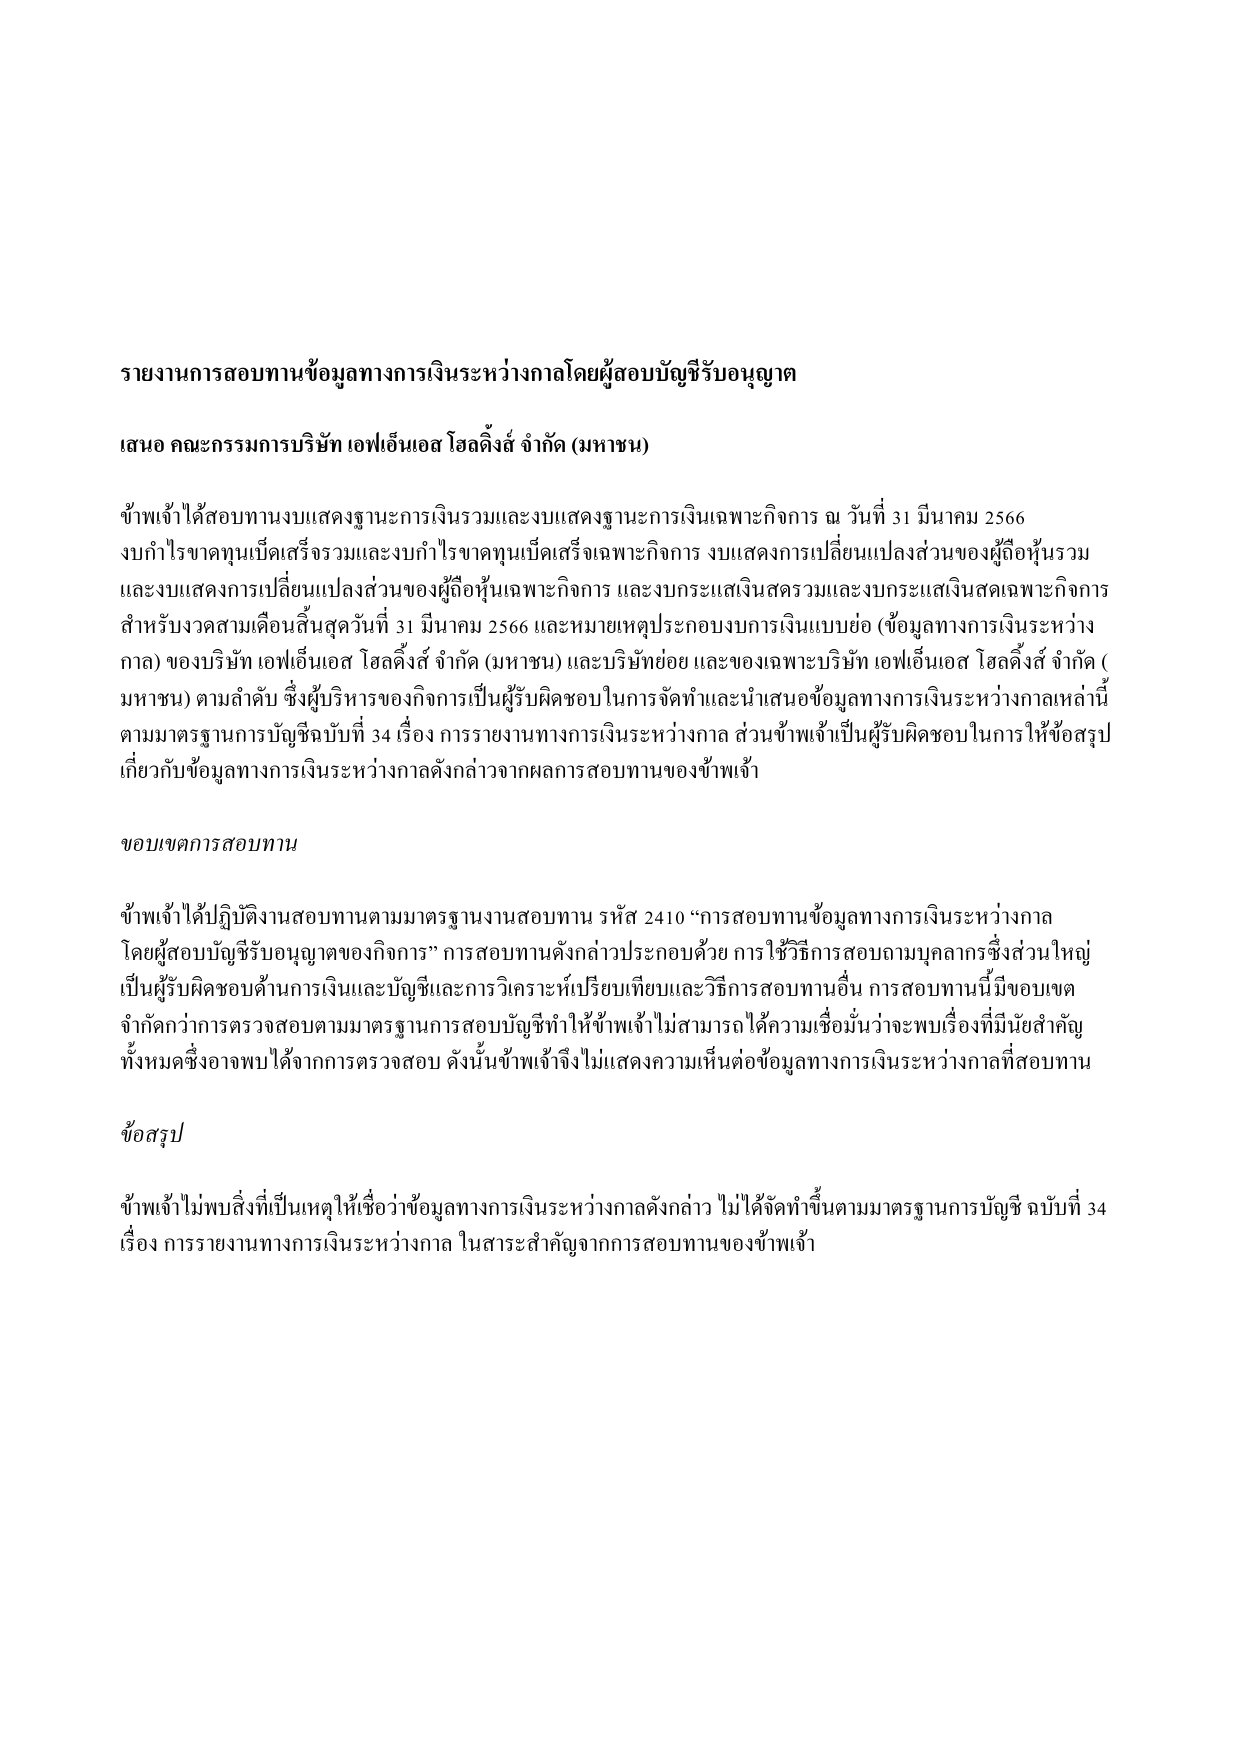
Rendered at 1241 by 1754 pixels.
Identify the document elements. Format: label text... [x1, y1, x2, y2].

text ข้าพเจ้าได้ปฏิบัติงานสอบทานตามมาตรฐานงานสอบทาน รหัส 2410 “การสอบทานข้อมูลทางการเงินระหว่างกาล โดยผู้สอบบัญชีรับอนุญาตของกิจการ” การสอบทานดังกล่าวประกอบด้วย การใช้วิธีการสอบถามบุคลากรซึ่งส่วนใหญ่เป็นผู้รับผิดชอบด้านการเงินและบัญชีและการวิเคราะห์เปรียบเทียบและวิธีการสอบทานอื่น การสอบทานนี้มีขอบเขตจำกัดกว่าการตรวจสอบตามมาตรฐานการสอบบัญชีทำให้ข้าพเจ้าไม่สามารถได้ความเชื่อมั่นว่าจะพบเรื่องที่มีนัยสำคัญทั้งหมดซึ่งอาจพบได้จากการตรวจสอบ ดังนั้นข้าพเจ้าจึงไม่แสดงความเห็นต่อข้อมูลทางการเงินระหว่างกาลที่สอบทาน [120, 895, 1120, 1077]
text ข้าพเจ้าไม่พบสิ่งที่เป็นเหตุให้เชื่อว่าข้อมูลทางการเงินระหว่างกาลดังกล่าว ไม่ได้จัดทำขึ้นตามมาตรฐานการบัญชี ฉบับที่ 34 เรื่อง การรายงานทางการเงินระหว่างกาล ในสาระสำคัญจากการสอบทานของข้าพเจ้า [120, 1186, 1123, 1259]
text เสนอ คณะกรรมการบริษัท เอฟเอ็นเอส โฮลดิ้งส์ จำกัด (มหาชน) [120, 425, 1120, 460]
text ข้าพเจ้าได้สอบทานงบแสดงฐานะการเงินรวมและงบแสดงฐานะการเงินเฉพาะกิจการ ณ วันที่ 31 มีนาคม 2566 งบกำไรขาดทุนเบ็ดเสร็จรวมและงบกำไรขาดทุนเบ็ดเสร็จเฉพาะกิจการ งบแสดงการเปลี่ยนแปลงส่วนของผู้ถือหุ้นรวมและงบแสดงการเปลี่ยนแปลงส่วนของผู้ถือหุ้นเฉพาะกิจการ และงบกระแสเงินสดรวมและงบกระแสเงินสดเฉพาะกิจการ สำหรับงวดสามเดือนสิ้นสุดวันที่ 31 มีนาคม 2566 และหมายเหตุประกอบงบการเงินแบบย่อ (ข้อมูลทางการเงินระหว่างกาล) ของบริษัท เอฟเอ็นเอส โฮลดิ้งส์ จำกัด (มหาชน) และบริษัทย่อย และของเฉพาะบริษัท เอฟเอ็นเอส โฮลดิ้งส์ จำกัด (มหาชน) ตามลำดับ ซึ่งผู้บริหารของกิจการเป็นผู้รับผิดชอบในการจัดทำและนำเสนอข้อมูลทางการเงินระหว่างกาลเหล่านี้ตามมาตรฐานการบัญชีฉบับที่ 34 เรื่อง การรายงานทางการเงินระหว่างกาล ส่วนข้าพเจ้าเป็นผู้รับผิดชอบในการให้ข้อสรุปเกี่ยวกับข้อมูลทางการเงินระหว่างกาลดังกล่าวจากผลการสอบทานของข้าพเจ้า [120, 495, 1120, 786]
text รายงานการสอบทานข้อมูลทางการเงินระหว่างกาลโดยผู้สอบบัญชีรับอนุญาต [120, 352, 1120, 390]
text ข้อสรุป [120, 1113, 1120, 1150]
text ขอบเขตการสอบทาน [120, 823, 1120, 859]
